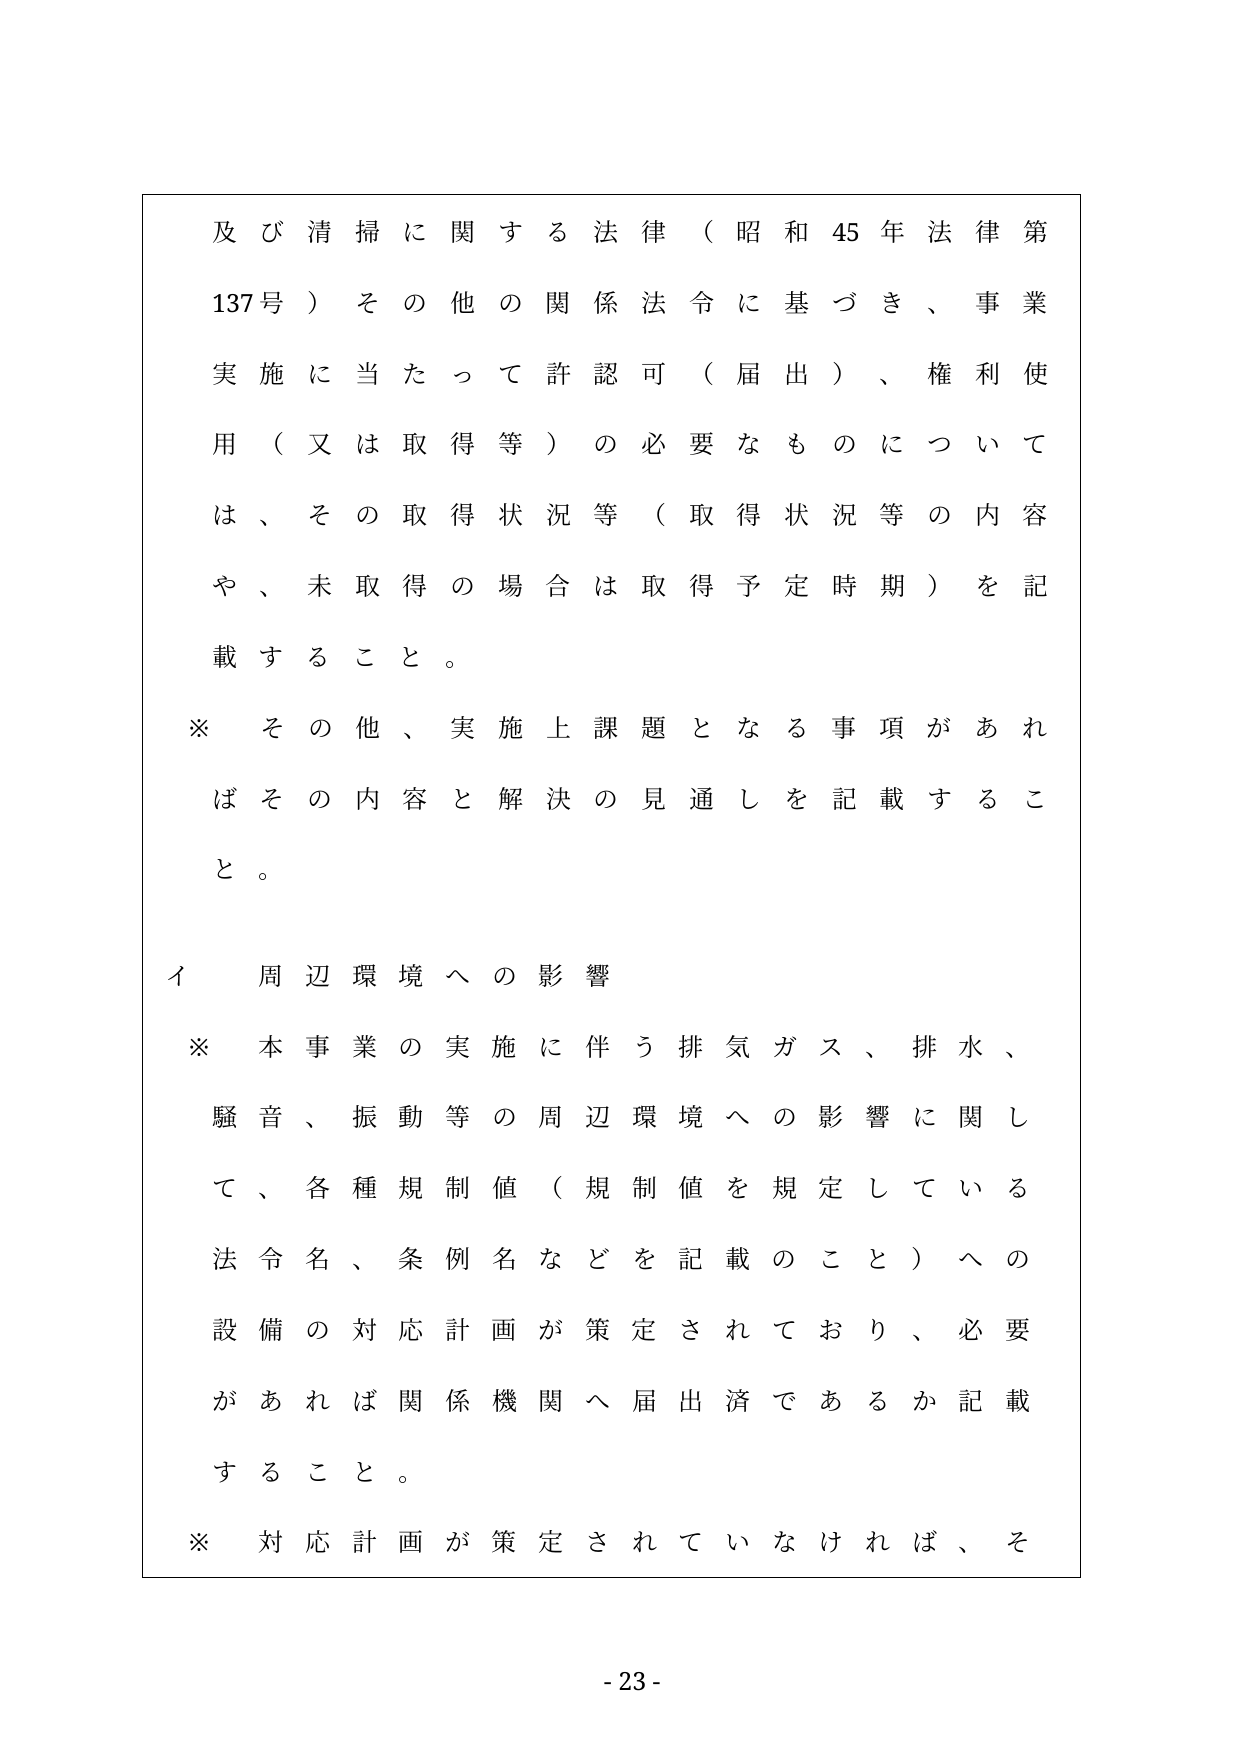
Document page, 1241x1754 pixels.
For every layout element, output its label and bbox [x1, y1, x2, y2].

table_cell [143, 195, 1080, 1577]
